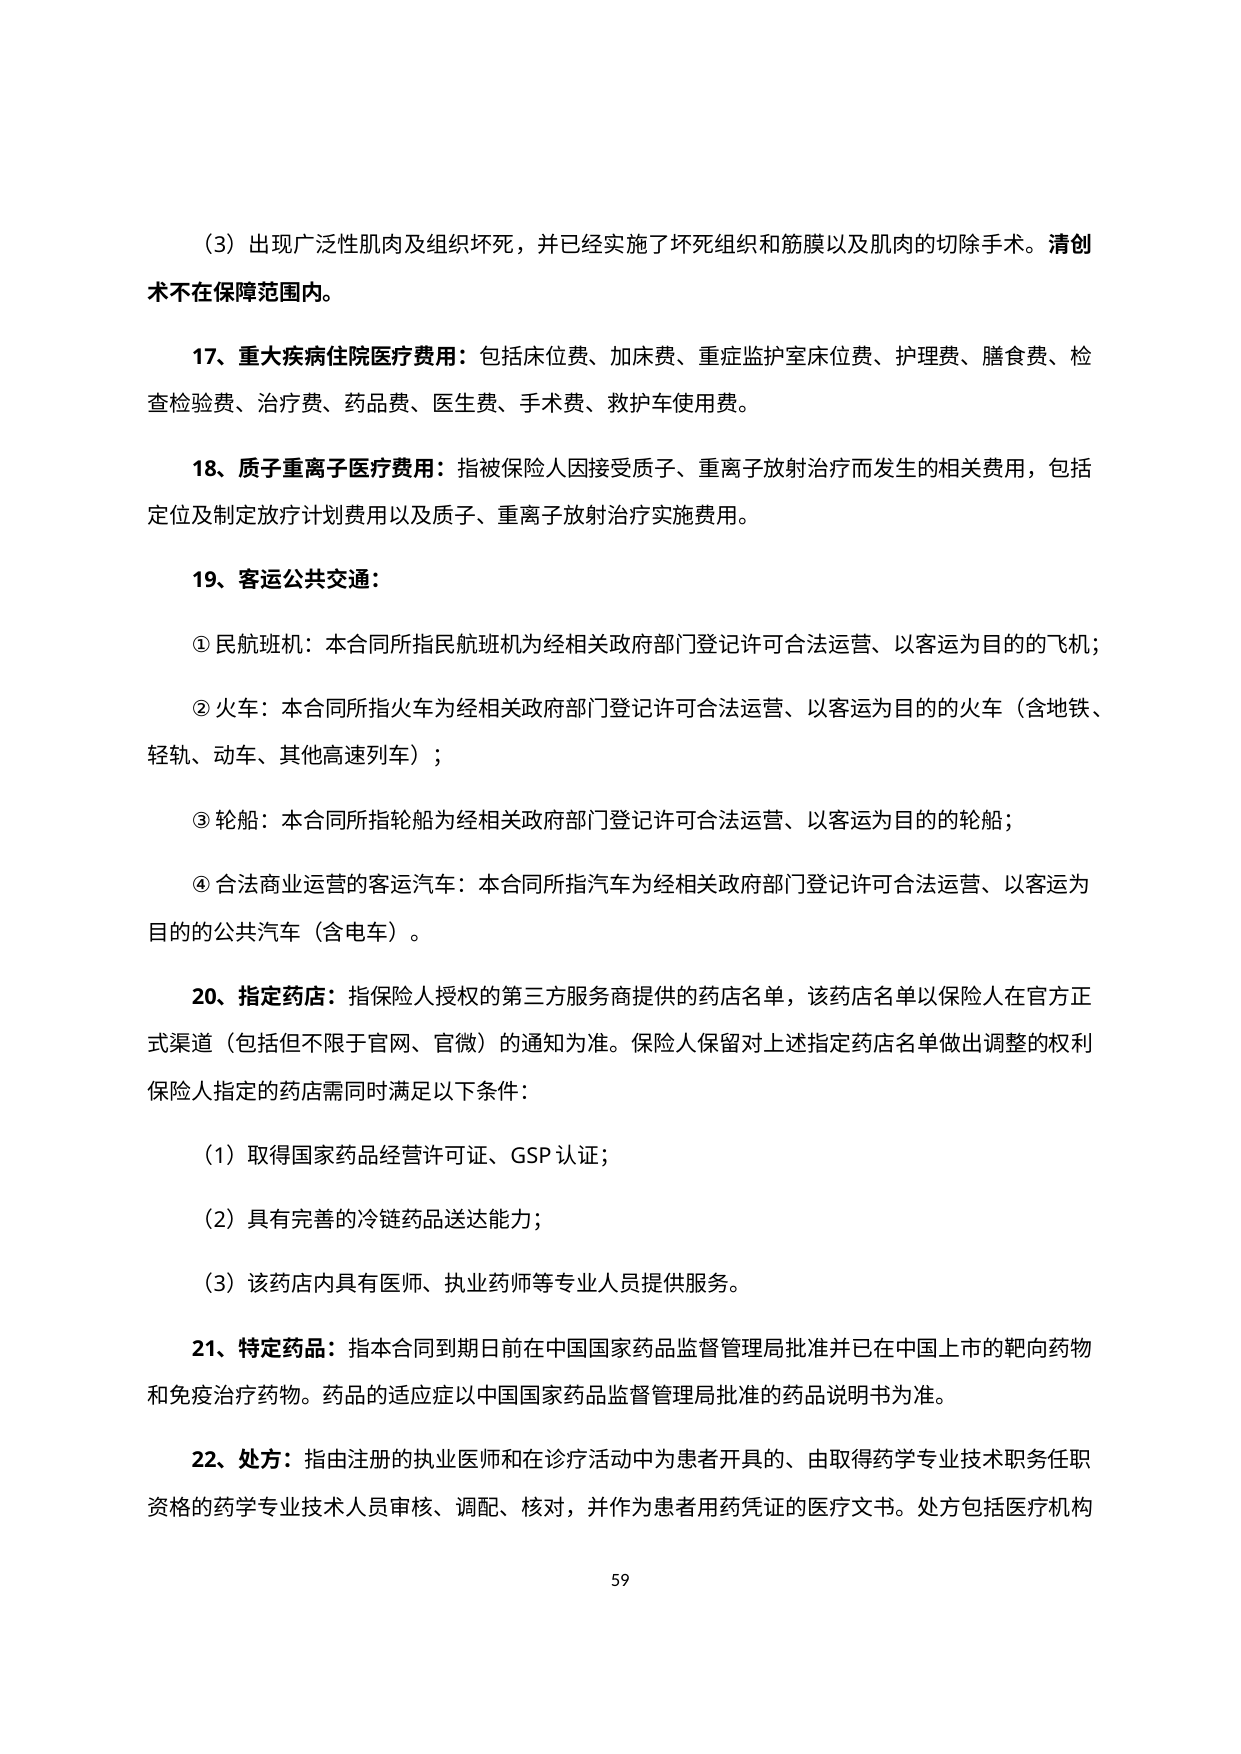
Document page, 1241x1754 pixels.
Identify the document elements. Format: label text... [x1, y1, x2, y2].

text ①民航班机：本合同所指民航班机为经相关政府部门登记许可合法运营、以客运为目的的飞机； [148, 627, 1093, 658]
text ④合法商业运营的客运汽车：本合同所指汽车为经相关政府部门登记许可合法运营、以客运为目的的公共汽车（含电车）。 [148, 867, 1093, 946]
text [148, 1442, 1093, 1522]
text ③轮船：本合同所指轮船为经相关政府部门登记许可合法运营、以客运为目的的轮船； [148, 803, 1093, 834]
text （3）该药店内具有医师、执业药师等专业人员提供服务。 [148, 1266, 1093, 1298]
text 18、质子重离子医疗费用：指被保险人因接受质子、重离子放射治疗而发生的相关费用，包括定位及制定放疗计划费用以及质子、重离子放射治疗实施费用。 [148, 451, 1093, 530]
text （3）出现广泛性肌肉及组织坏死，并已经实施了坏死组织和筋膜以及肌肉的切除手术。清创术不在保障范围内。 [148, 227, 1093, 306]
text 17、重大疾病住院医疗费用：包括床位费、加床费、重症监护室床位费、护理费、膳食费、检查检验费、治疗费、药品费、医生费、手术费、救护车使用费。 [148, 339, 1093, 418]
text ②火车：本合同所指火车为经相关政府部门登记许可合法运营、以客运为目的的火车（含地铁、轻轨、动车、其他高速列车）； [148, 691, 1093, 770]
text 21、特定药品：指本合同到期日前在中国国家药品监督管理局批准并已在中国上市的靶向药物和免疫治疗药物。药品的适应症以中国国家药品监督管理局批准的药品说明书为准。 [148, 1331, 1093, 1410]
text （1）取得国家药品经营许可证、GSP认证； [148, 1138, 1093, 1170]
text 20、指定药店：指保险人授权的第三方服务商提供的药店名单，该药店名单以保险人在官方正式渠道（包括但不限于官网、官微）的通知为准。保险人保留对上述指定药店名单做出调整的权利。保险人指定的药店需同时满足以下条件： [148, 979, 1093, 1105]
text 19、客运公共交通： [192, 562, 1093, 594]
text （2）具有完善的冷链药品送达能力； [148, 1202, 1093, 1234]
